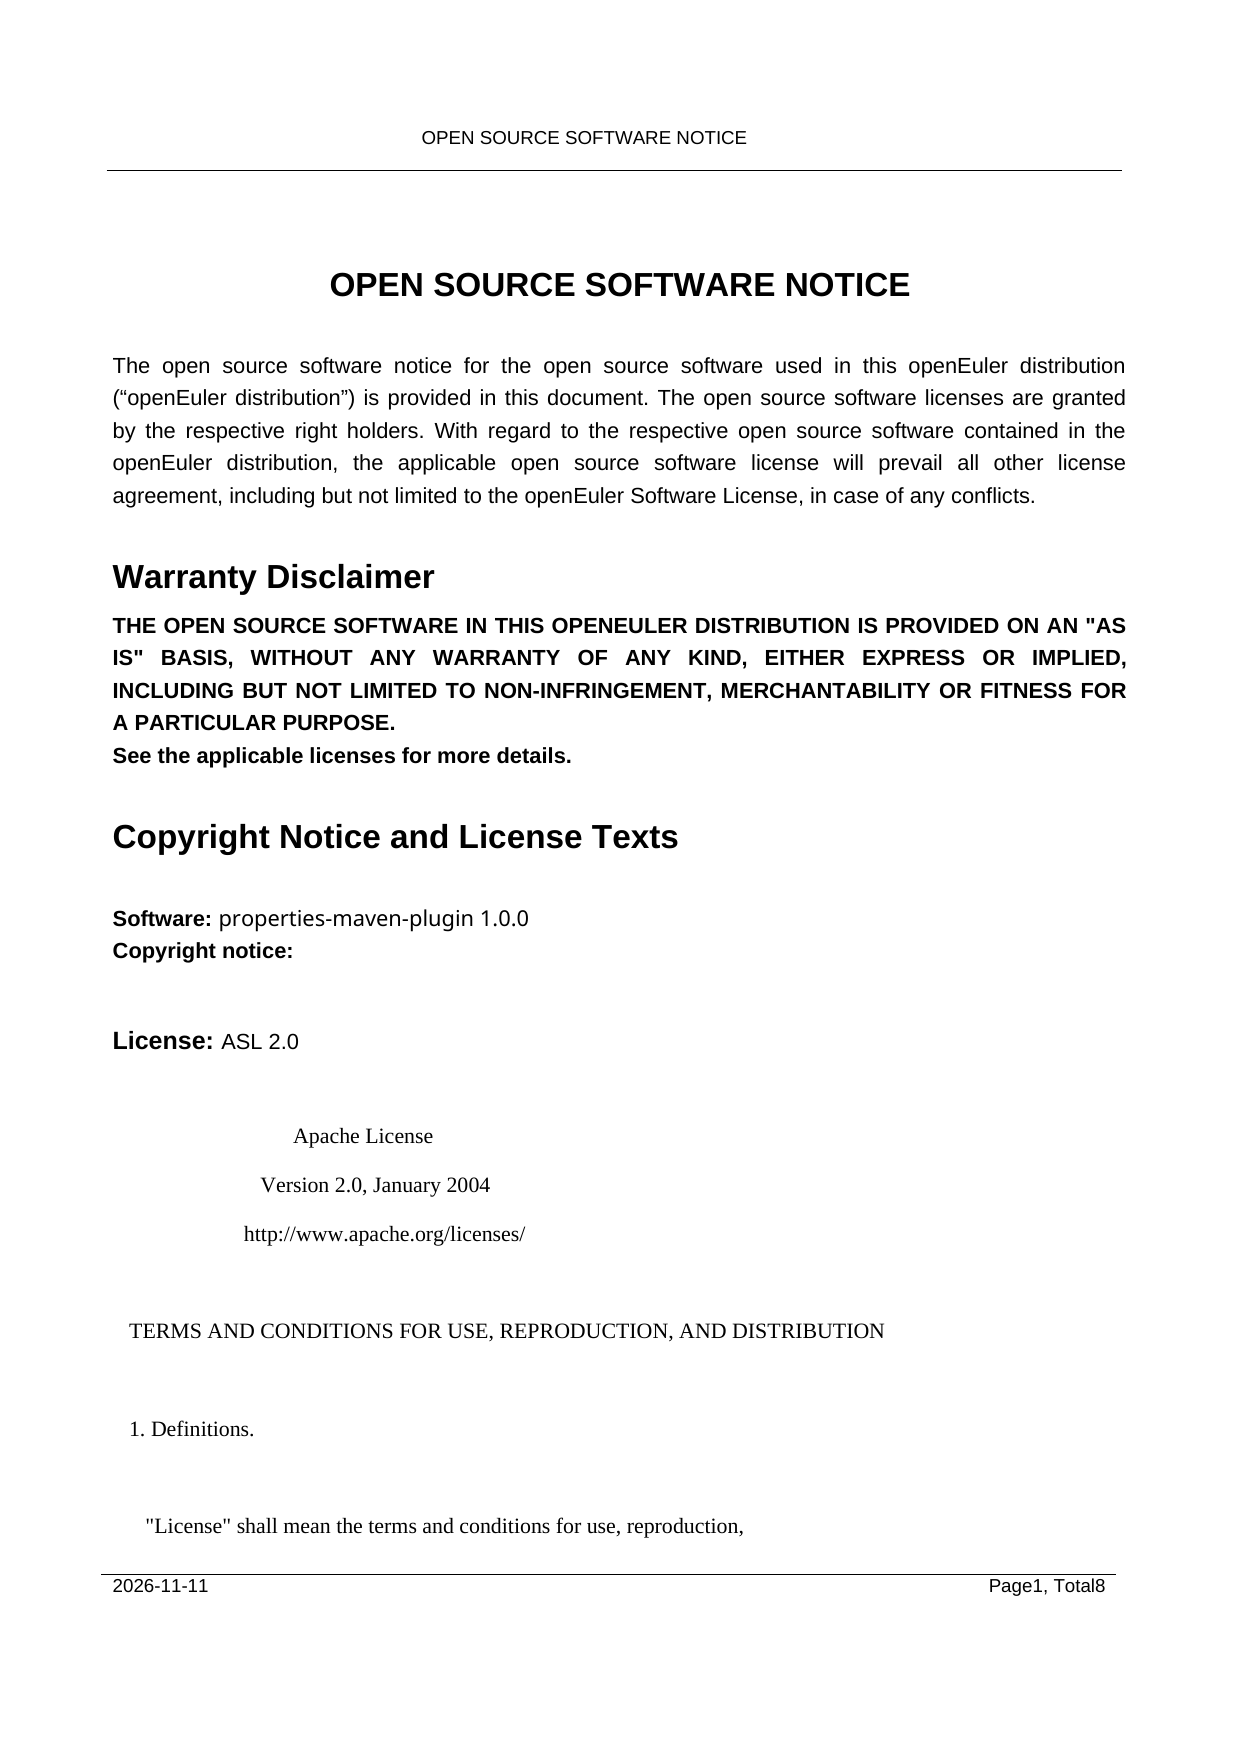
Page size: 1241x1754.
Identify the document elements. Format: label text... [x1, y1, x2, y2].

text License: ASL 2.0 [112, 1024, 1128, 1057]
text THE OPEN SOURCE SOFTWARE IN THIS OPENEULER DISTRIBUTION IS PROVIDED ON AN "AS IS" BASIS, WITHOUT ANY WARRANTY OF ANY KIND, EITHER EXPRESS OR IMPLIED, INCLUDING BUT NOT LIMITED TO NON-INFRINGEMENT, MERCHANTABILITY OR FITNESS FOR A PARTICULAR PURPOSE. See the applicable licenses for more details. [112, 609, 1128, 771]
text The open source software notice for the open source software used in this openEuler distribution (“openEuler distribution”) is provided in this document. The open source software licenses are granted by the respective right holders. With regard to the respective open source software contained in the openEuler distribution, the applicable open source software license will prevail all other license agreement, including but not limited to the openEuler Software License, in case of any conflicts. [112, 349, 1128, 511]
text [112, 1071, 1128, 1542]
text Warranty Disclaimer [112, 544, 1128, 609]
text Copyright Notice and License Texts [112, 804, 1128, 869]
text OPEN SOURCE SOFTWARE NOTICE [112, 251, 1128, 316]
text Software: properties-maven-plugin 1.0.0 [112, 901, 1128, 934]
text Copyright notice: [112, 934, 1128, 966]
